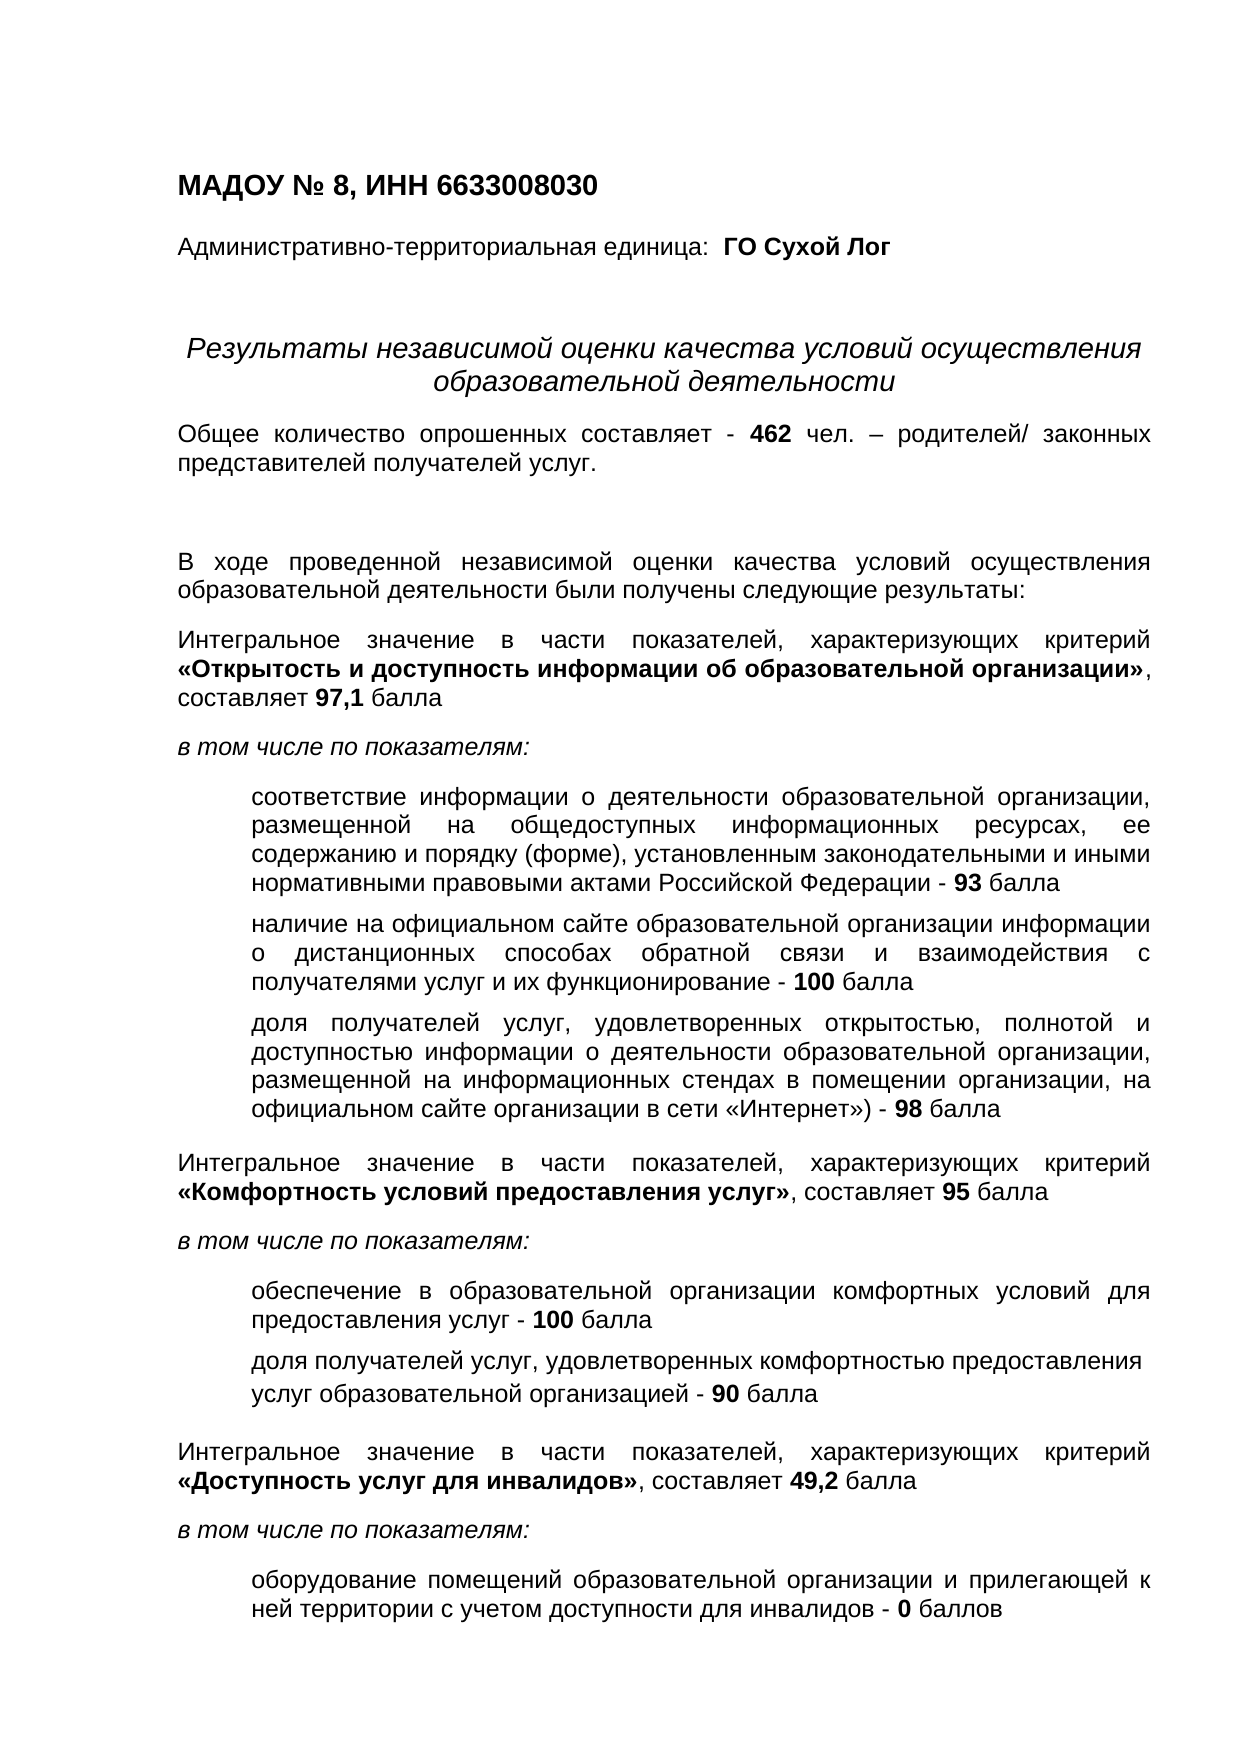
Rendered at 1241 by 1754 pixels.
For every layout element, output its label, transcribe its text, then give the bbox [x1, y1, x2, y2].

text В ходе проведенной независимой оценки качества условий осуществления образовательной деятельности были получены следующие результаты: [177, 547, 1152, 604]
text оборудование помещений образовательной организации и прилегающей к ней территории с учетом доступности для инвалидов - 0 баллов [251, 1565, 1152, 1622]
text Интегральное значение в части показателей, характеризующих критерий «Открытость и доступность информации об образовательной организации», составляет 97,1 балла [177, 625, 1152, 711]
text доля получателей услуг, удовлетворенных комфортностью предоставления услуг образовательной организацией - 90 балла [251, 1346, 1152, 1408]
subtitle МАДОУ № 8, ИНН 6633008030 [177, 168, 1152, 202]
text в том числе по показателям: [177, 732, 1152, 761]
text в том числе по показателям: [177, 1226, 1152, 1255]
text Интегральное значение в части показателей, характеризующих критерий «Доступность услуг для инвалидов», составляет 49,2 балла [177, 1437, 1152, 1494]
text соответствие информации о деятельности образовательной организации, размещенной на общедоступных информационных ресурсах, ее содержанию и порядку (форме), установленным законодательными и иными нормативными правовыми актами Российской Федерации - 93 балла [251, 782, 1152, 897]
text обеспечение в образовательной организации комфортных условий для предоставления услуг - 100 балла [251, 1276, 1152, 1333]
text Интегральное значение в части показателей, характеризующих критерий «Комфортность условий предоставления услуг», составляет 95 балла [177, 1148, 1152, 1205]
text в том числе по показателям: [177, 1515, 1152, 1544]
text Общее количество опрошенных составляет - 462 чел. – родителей/ законных представителей получателей услуг. [177, 419, 1152, 476]
text наличие на официальном сайте образовательной организации информации о дистанционных способах обратной связи и взаимодействия с получателями услуг и их функционирование - 100 балла [251, 909, 1152, 995]
text Результаты независимой оценки качества условий осуществления образовательной деятельности [177, 331, 1152, 398]
text Административно-территориальная единица: ГО Сухой Лог [177, 232, 1152, 260]
text доля получателей услуг, удовлетворенных открытостью, полнотой и доступностью информации о деятельности образовательной организации, размещенной на информационных стендах в помещении организации, на официальном сайте организации в сети «Интернет») - 98 балла [251, 1008, 1152, 1123]
